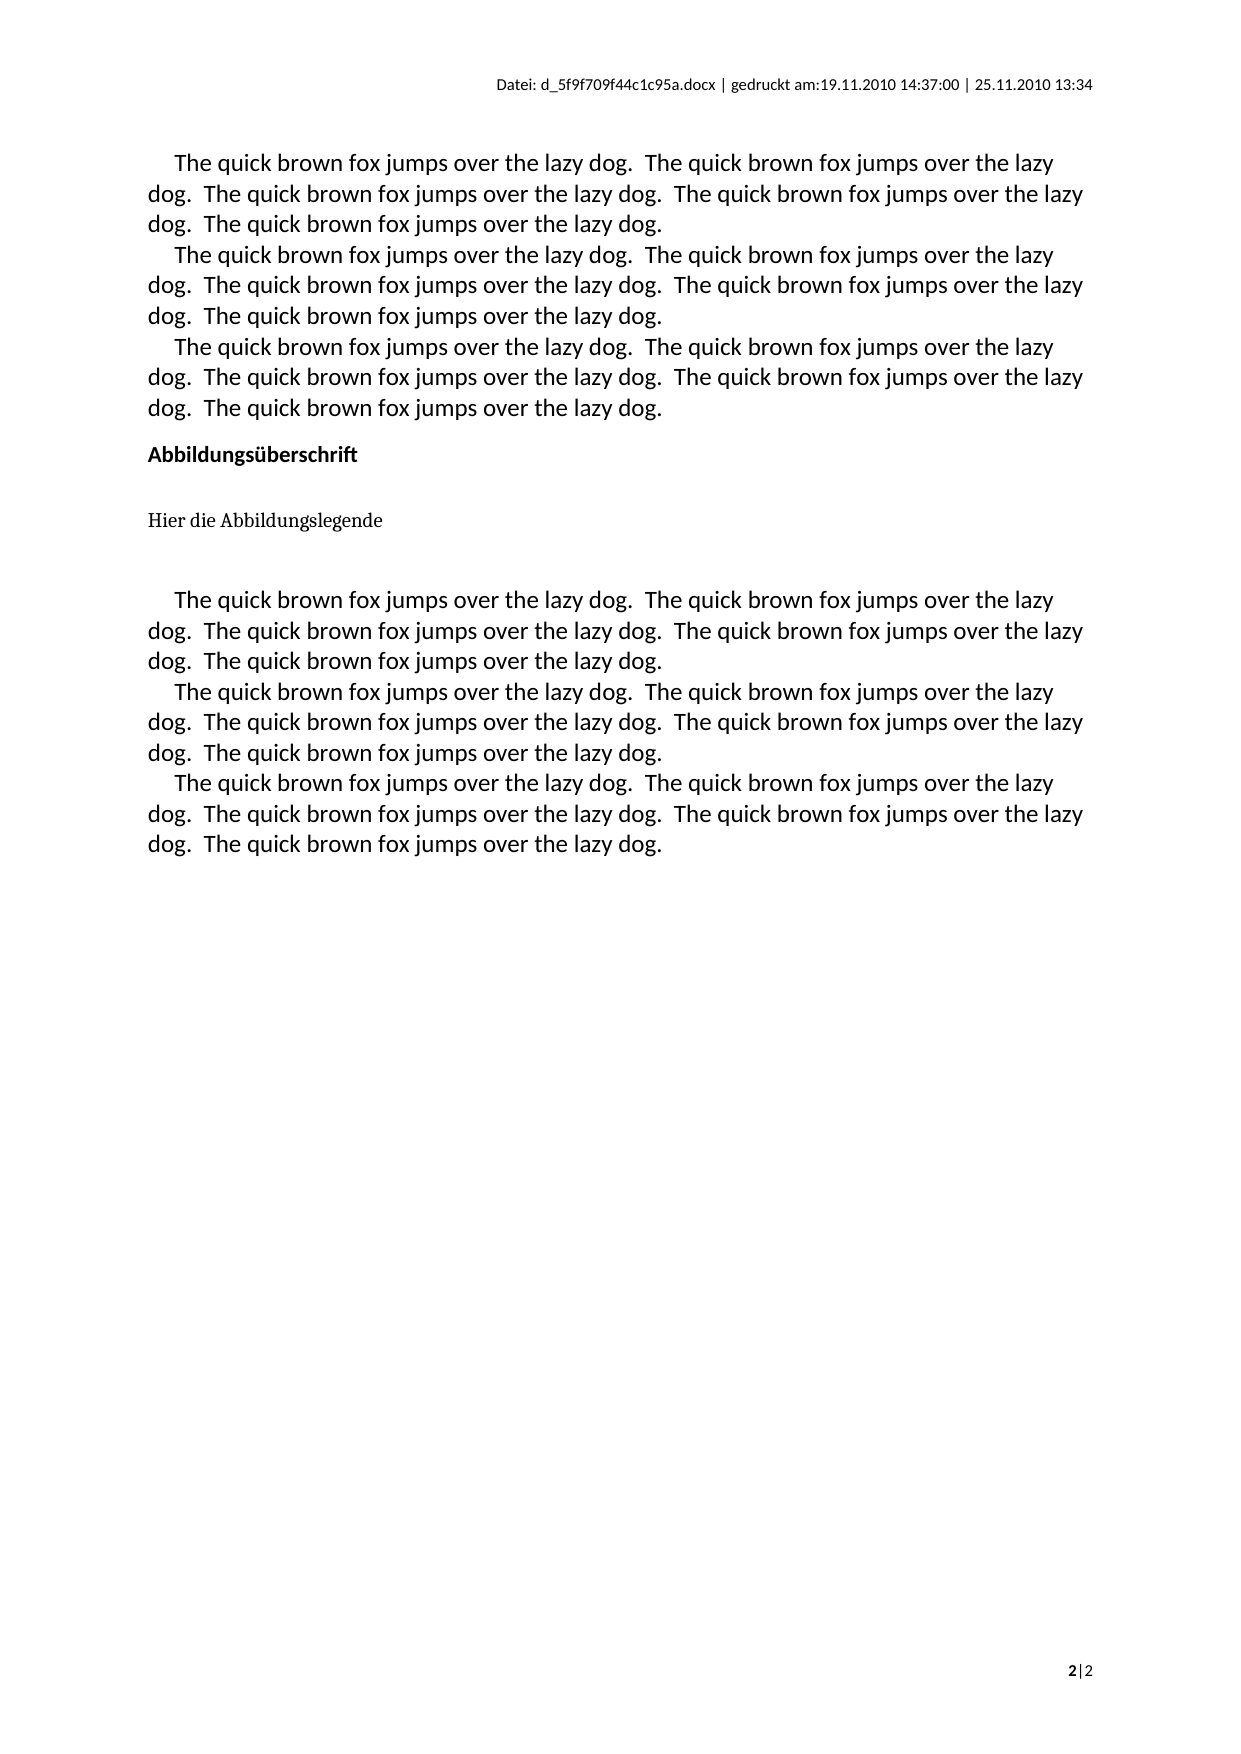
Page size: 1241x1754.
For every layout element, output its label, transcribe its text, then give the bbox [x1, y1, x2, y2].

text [148, 148, 1093, 239]
text Hier die Abbildungslegende [148, 509, 1093, 533]
text Abbildungsüberschrift [148, 440, 1093, 468]
